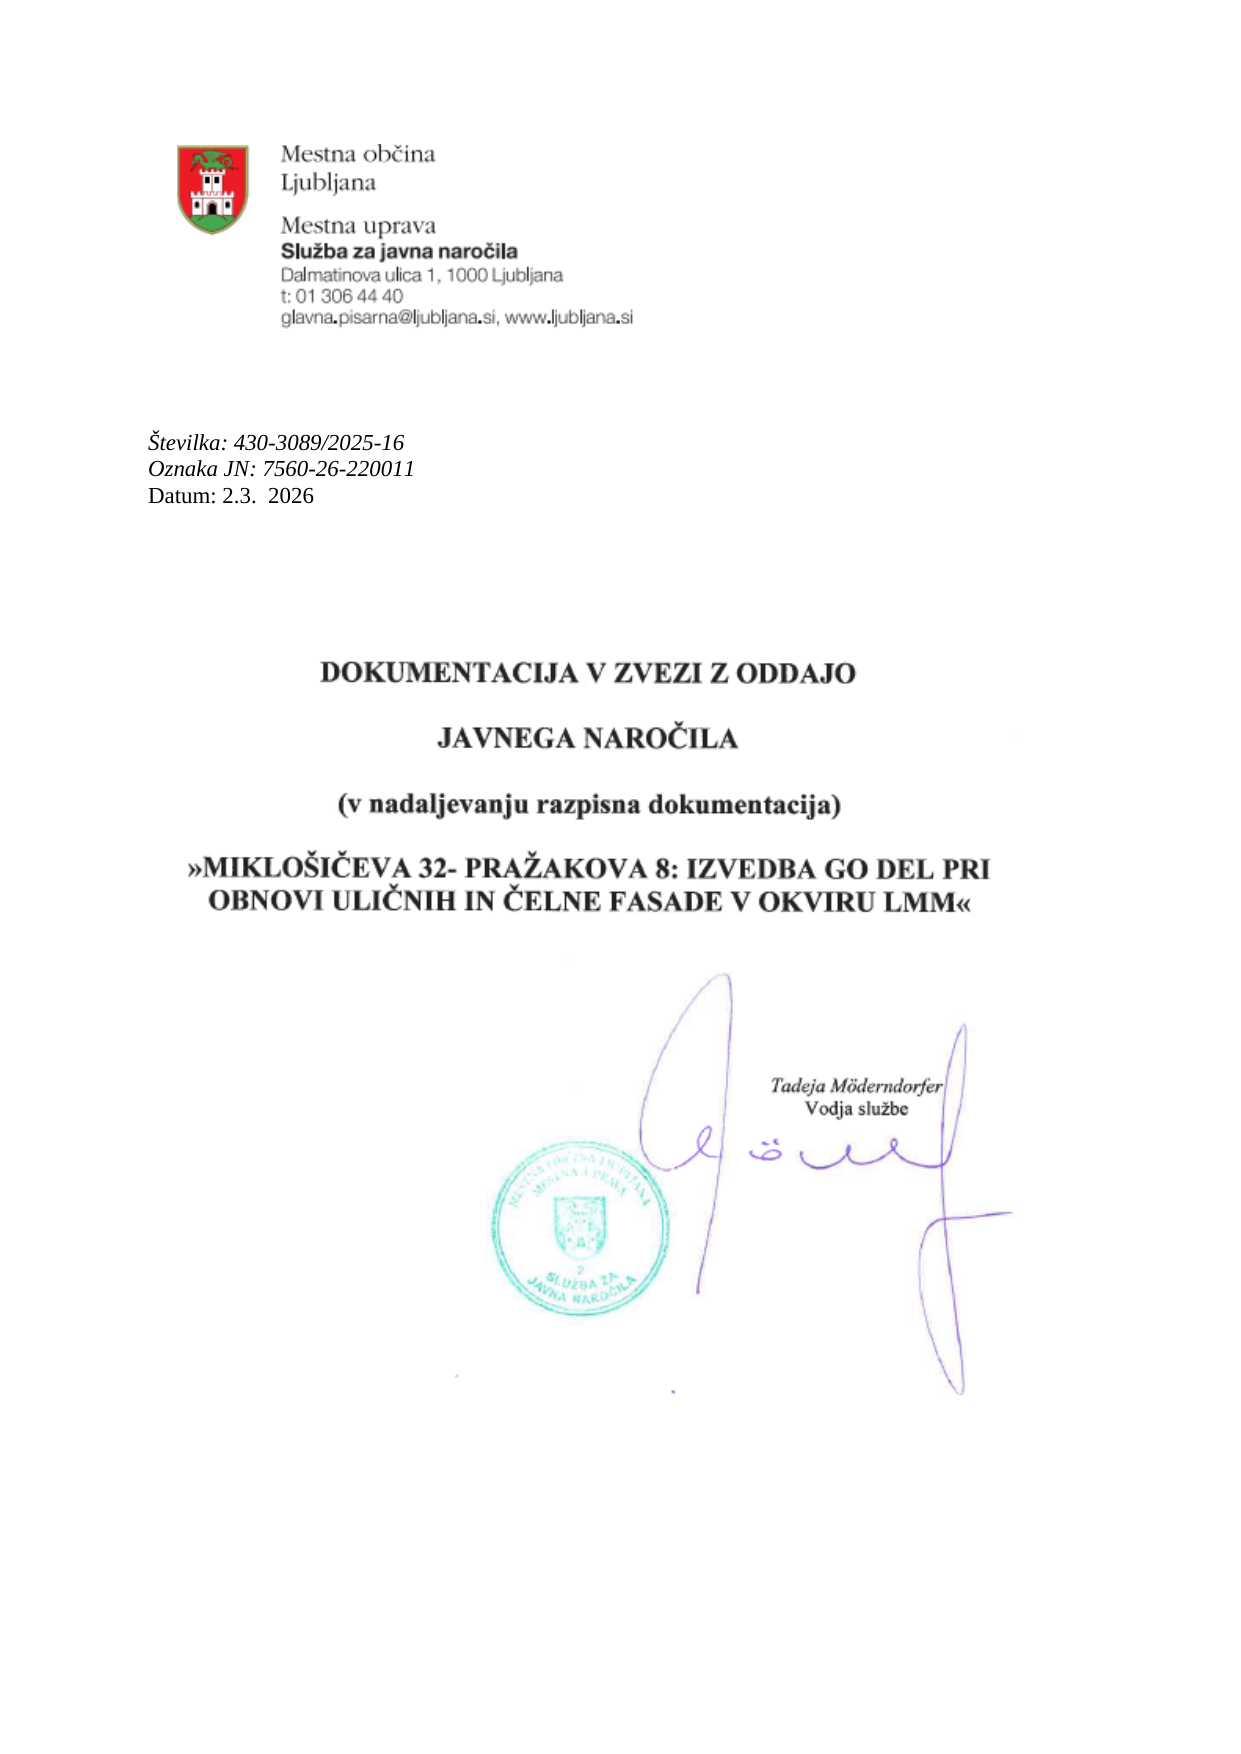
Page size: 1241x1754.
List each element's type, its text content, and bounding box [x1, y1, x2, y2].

text Številka: 430-3089/2025-16 [148, 429, 1107, 456]
text Datum: 2.3. 2026 [148, 482, 1107, 508]
text Oznaka JN: 7560-26-220011 [148, 456, 1107, 482]
